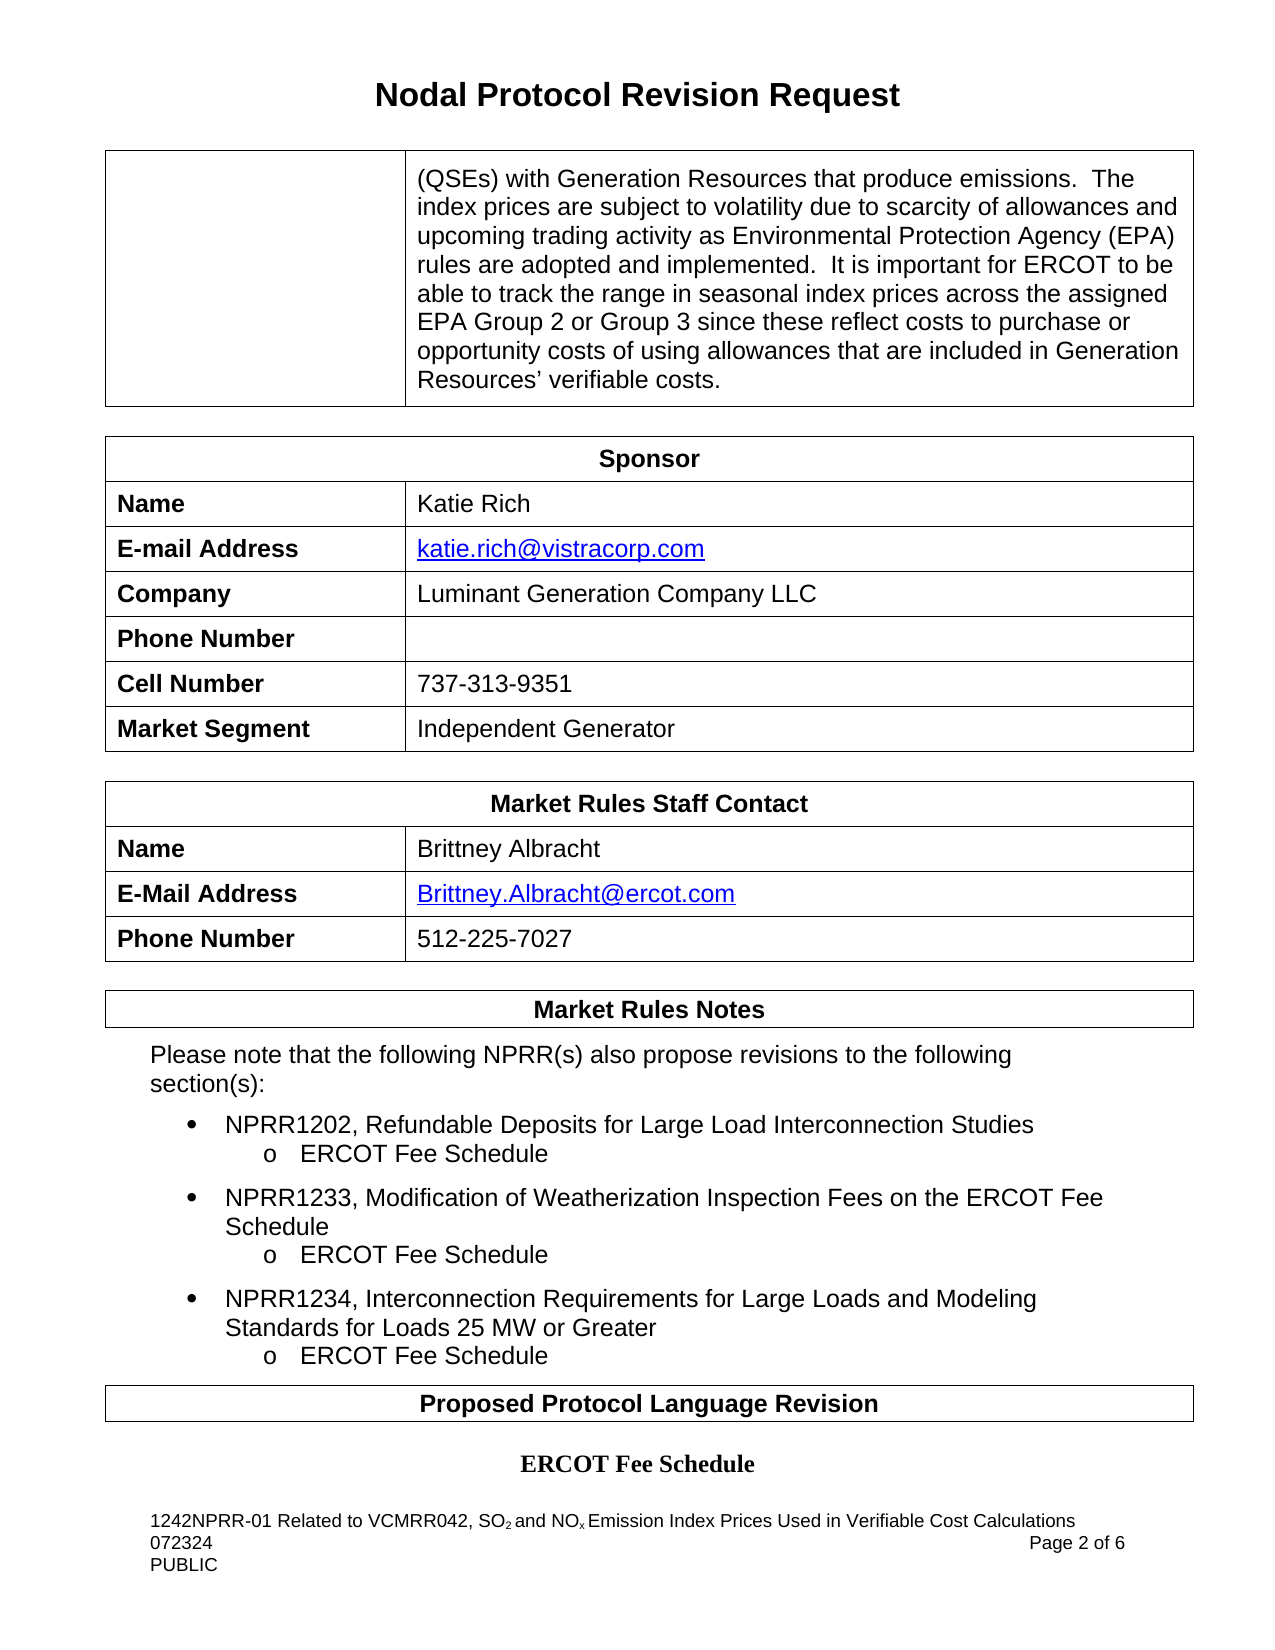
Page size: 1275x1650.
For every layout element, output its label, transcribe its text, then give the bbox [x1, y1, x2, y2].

table_cell E-mail Address [106, 527, 405, 571]
table_cell E-Mail Address [106, 872, 405, 916]
table_cell 512-225-7027 [406, 917, 1193, 961]
table_cell Katie Rich [406, 482, 1193, 526]
table_cell Brittney.Albracht@ercot.com [406, 872, 1193, 916]
table_cell katie.rich@vistracorp.com [406, 527, 1193, 571]
table_cell Name [106, 827, 405, 871]
list NPRR1234, Interconnection Requirements for Large Loads and Modeling Standards for Loads 25 MW or Greater [187, 1284, 1125, 1341]
table_cell Phone Number [106, 617, 405, 661]
list ERCOT Fee Schedule [262, 1341, 1125, 1372]
list NPRR1233, Modification of Weatherization Inspection Fees on the ERCOT Fee Schedule [187, 1183, 1125, 1240]
table_header Market Rules Staff Contact [106, 782, 1193, 826]
list NPRR1202, Refundable Deposits for Large Load Interconnection Studies [187, 1110, 1125, 1139]
text ERCOT Fee Schedule [150, 1449, 1125, 1477]
table_header Proposed Protocol Language Revision [106, 1386, 1193, 1421]
table_cell Market Segment [106, 707, 405, 751]
list ERCOT Fee Schedule [262, 1240, 1125, 1271]
table_cell Cell Number [106, 662, 405, 706]
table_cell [106, 151, 405, 406]
table_cell [406, 617, 1193, 661]
table_cell Independent Generator [406, 707, 1193, 751]
table_header Sponsor [106, 437, 1193, 481]
table_cell Name [106, 482, 405, 526]
list ERCOT Fee Schedule [262, 1139, 1125, 1170]
table_cell 737-313-9351 [406, 662, 1193, 706]
table_header Market Rules Notes [106, 991, 1193, 1027]
table_cell Company [106, 572, 405, 616]
table_cell Phone Number [106, 917, 405, 961]
table_cell Brittney Albracht [406, 827, 1193, 871]
text Please note that the following NPRR(s) also propose revisions to the following section(s): [150, 1040, 1125, 1098]
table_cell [406, 151, 1193, 406]
table_cell Luminant Generation Company LLC [406, 572, 1193, 616]
